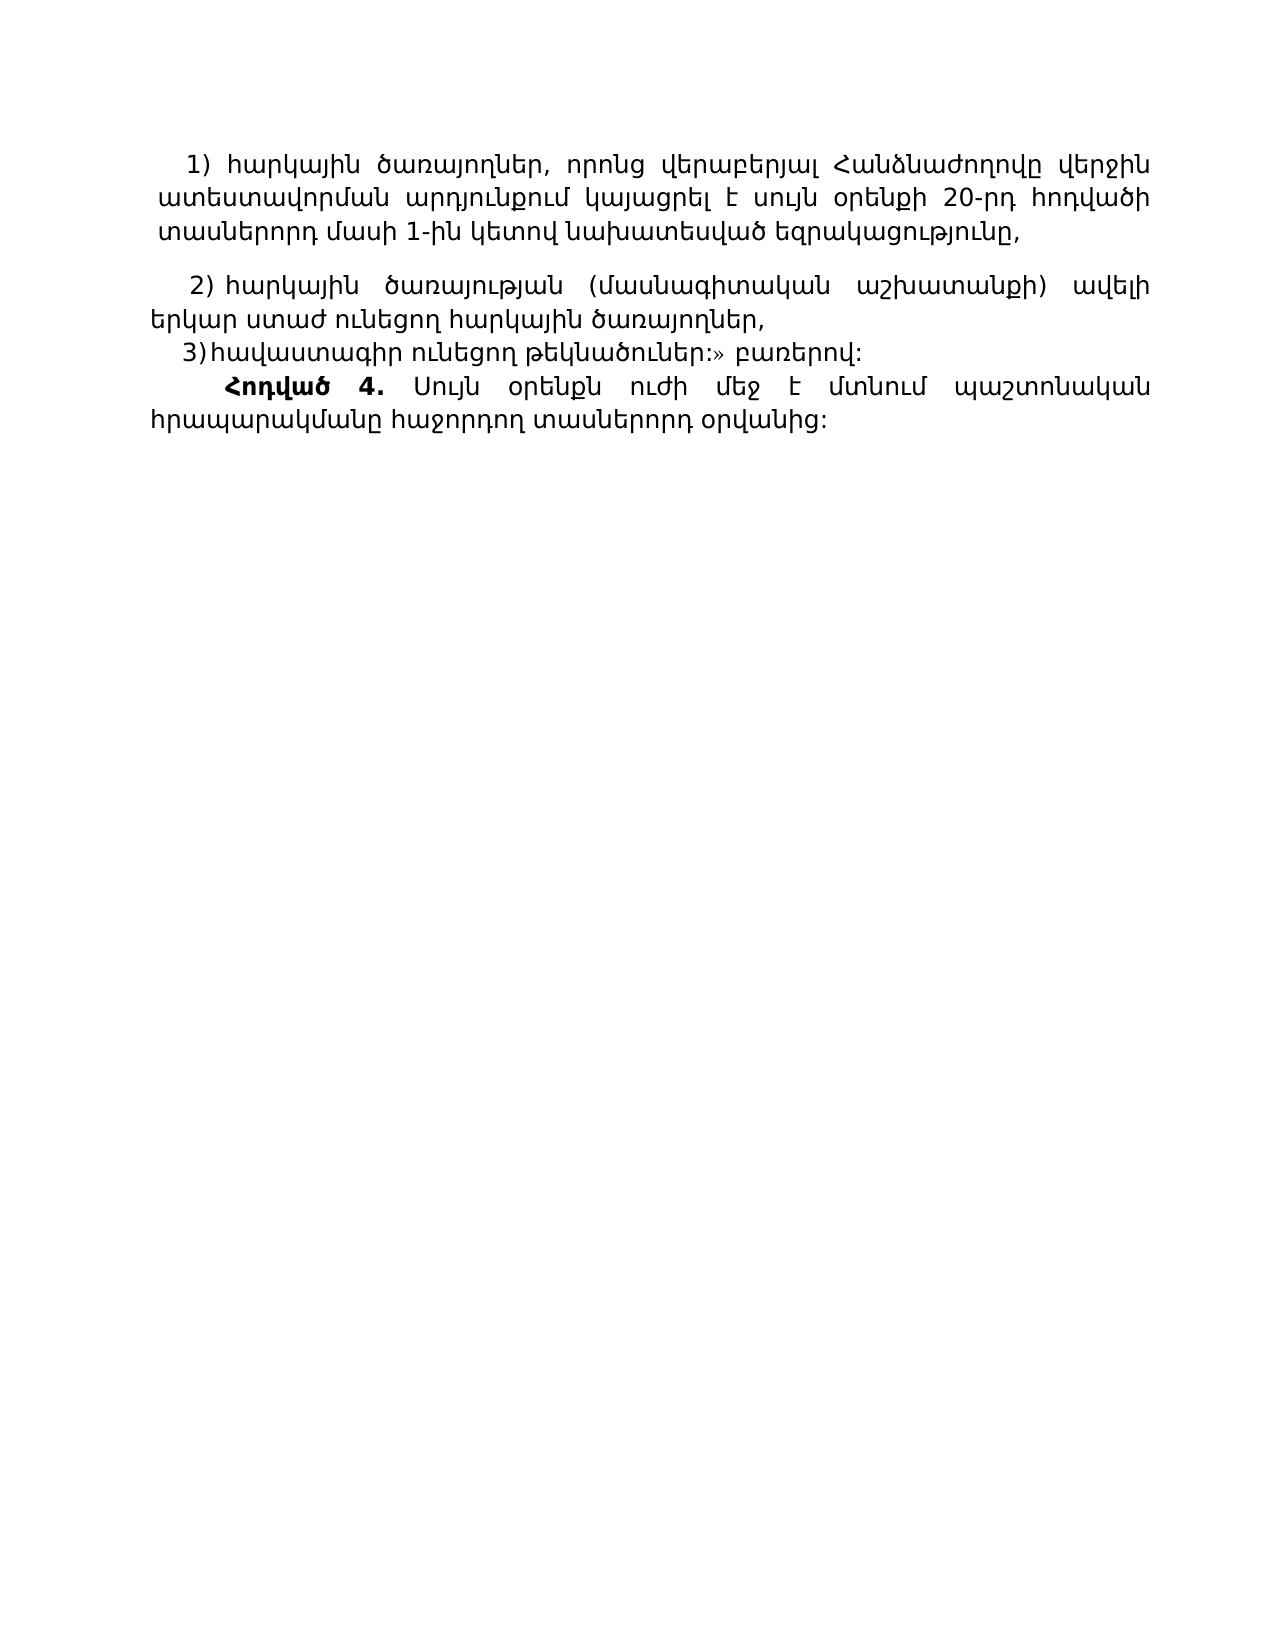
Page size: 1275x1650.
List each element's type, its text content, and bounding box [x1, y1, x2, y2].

text 1) հարկային ծառայողներ, որոնց վերաբերյալ Հանձնաժողովը վերջին ատեստավորման արդյունքում կայացրել է սույն օրենքի 20-րդ հոդվածի տասներորդ մասի 1-ին կետով նախատեսված եզրակացությունը, [157, 150, 1152, 246]
text Հոդված 4. Սույն օրենքն ուժի մեջ է մտնում պաշտոնական հրապարակմանը հաջորդող տասներորդ օրվանից: [150, 372, 1152, 435]
text 2) հարկային ծառայության (մասնագիտական աշխատանքի) ավելի երկար ստաժ ունեցող հարկային ծառայողներ, [150, 271, 1152, 334]
text 3) հավաստագիր ունեցող թեկնածուներ: բառերով: [150, 338, 1152, 368]
